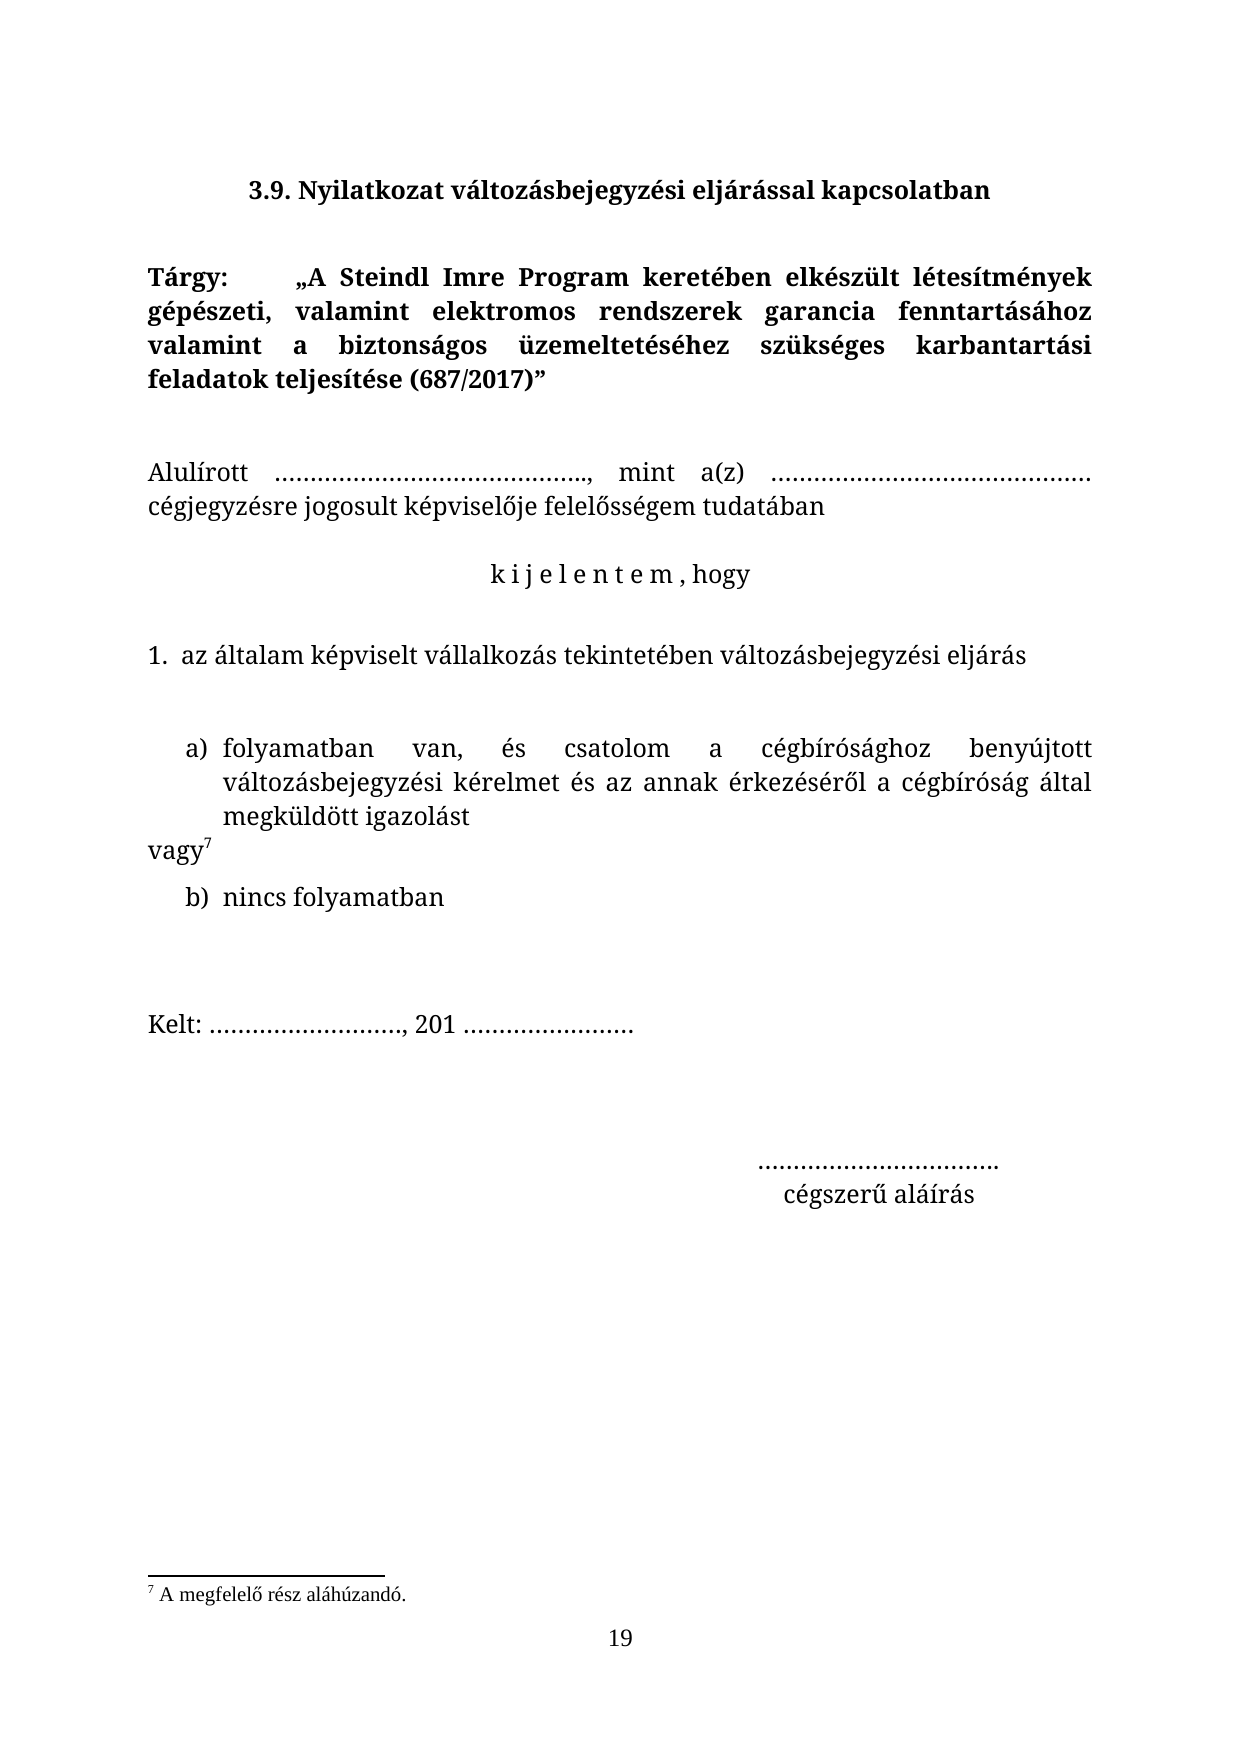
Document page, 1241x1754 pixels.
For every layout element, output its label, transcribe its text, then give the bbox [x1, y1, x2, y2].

text 3.9. Nyilatkozat változásbejegyzési eljárással kapcsolatban [148, 173, 1093, 207]
text ……………………………. [664, 1143, 1093, 1177]
text Alulírott …………………………………….., mint a(z) ……………………………………… cégjegyzésre jogosult képviselője felelősségem tudatában [148, 455, 1093, 523]
text Tárgy: „A Steindl Imre Program keretében elkészült létesítmények gépészeti, valamint elektromos rendszerek garancia fenntartásához valamint a biztonságos üzemeltetéséhez szükséges karbantartási feladatok teljesítése (687/2017)” [148, 259, 1093, 396]
text Kelt: ………………………, 201 …………………… [148, 1007, 1093, 1041]
list folyamatban van, és csatolom a cégbírósághoz benyújtott változásbejegyzési kérelmet és az annak érkezéséről a cégbíróság által megküldött igazolást [185, 731, 1093, 833]
list nincs folyamatban [185, 879, 1093, 913]
text 1. az általam képviselt vállalkozás tekintetében változásbejegyzési eljárás [148, 638, 1093, 672]
text cégszerű aláírás [148, 1177, 1093, 1211]
text kijelentem, hogy [148, 557, 1093, 591]
text vagy [148, 833, 1093, 867]
